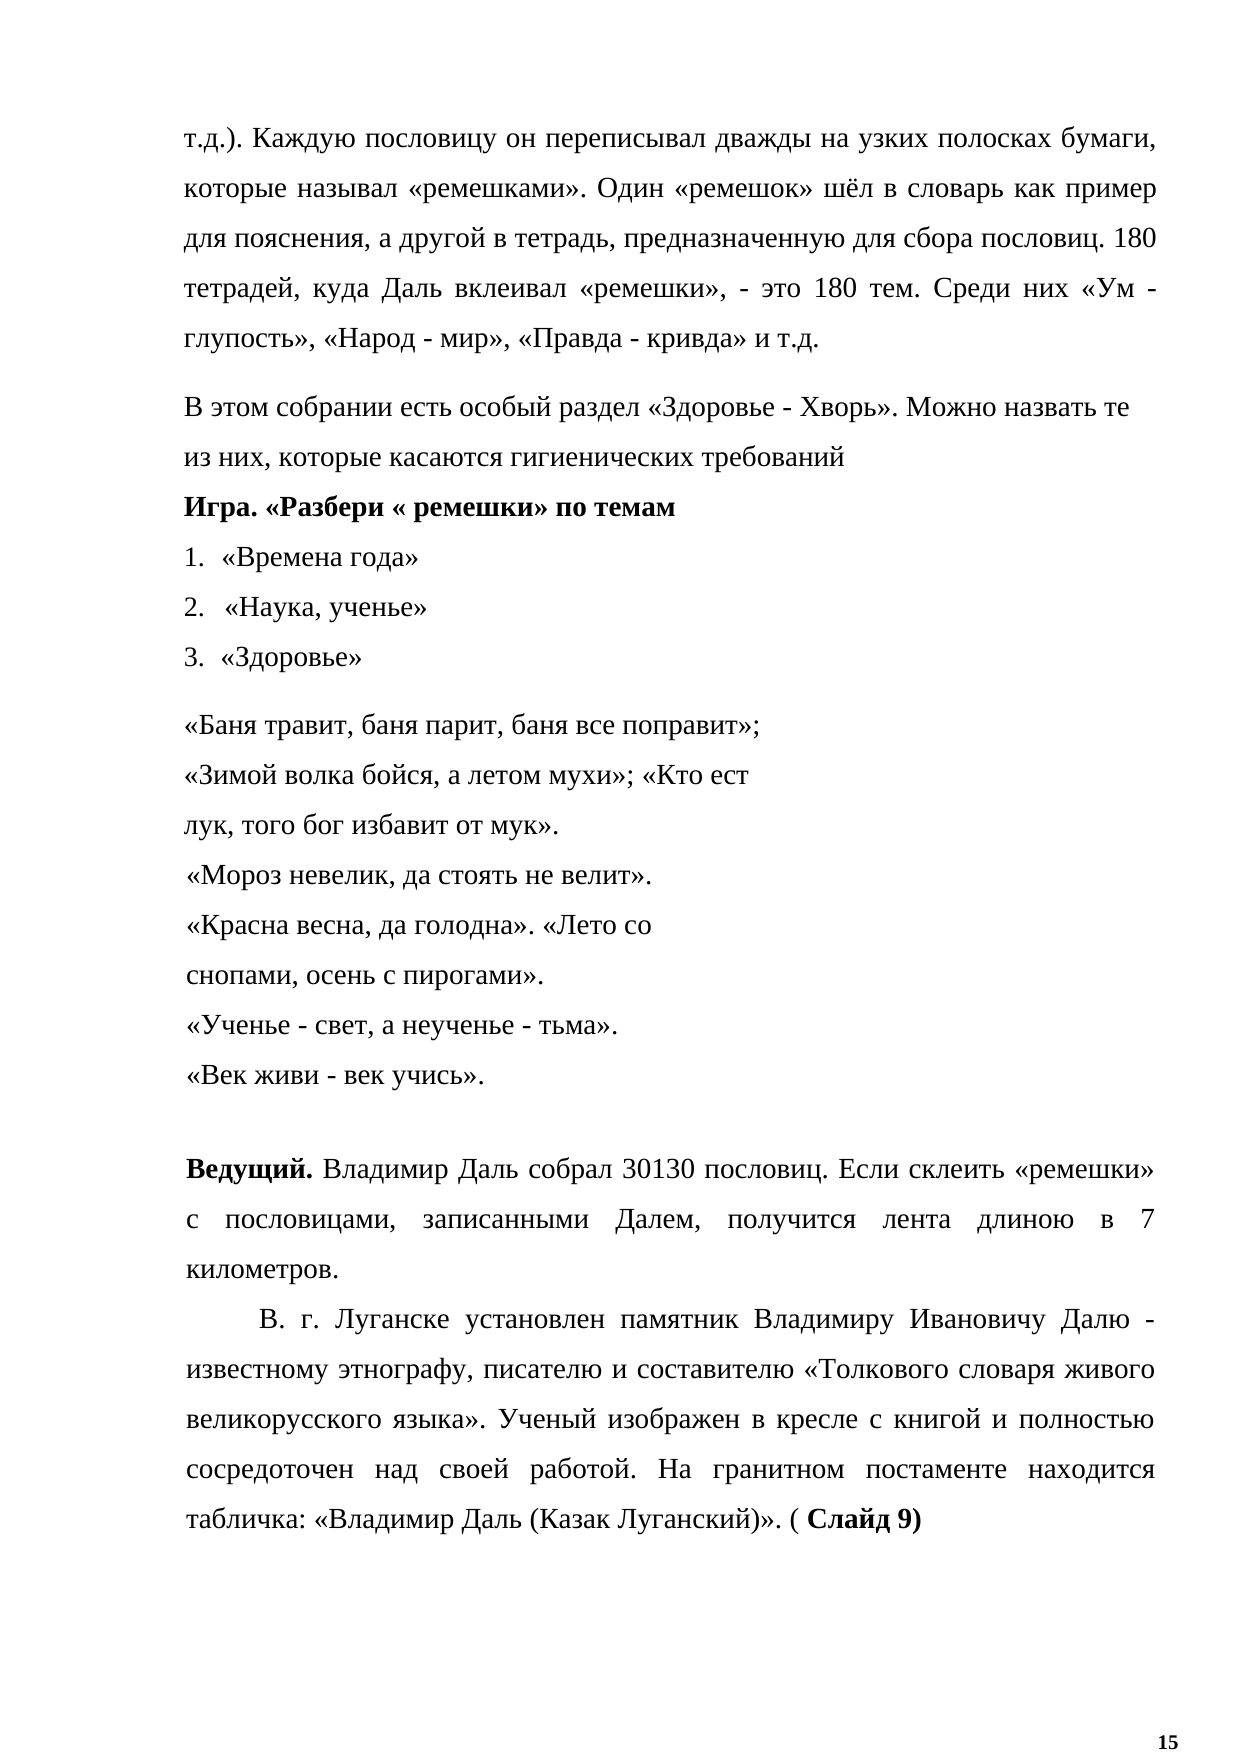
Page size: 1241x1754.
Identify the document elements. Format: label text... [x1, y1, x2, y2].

text Ведущий. Владимир Даль собрал 30130 пословиц. Если склеить «ремешки» с пословицами, записанными Далем, получится лента длиною в 7 километров. [186, 1138, 1156, 1288]
text «Век живи - век учись». [186, 1045, 1160, 1095]
list «Времена года» [184, 526, 1160, 576]
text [184, 107, 1158, 357]
list «Наука, ученье» [184, 576, 1160, 626]
text «Мороз невелик, да стоять не велит». «Красна весна, да голодна». «Лето со снопами, осень с пирогами». [186, 845, 656, 995]
list «Здоровье» [184, 626, 1160, 676]
text «Ученье - свет, а неученье - тьма». [186, 995, 1160, 1045]
text В. г. Луганске установлен памятник Владимиру Ивановичу Далю - известному этнографу, писателю и составителю «Толкового словаря живого великорусского языка». Ученый изображен в кресле с книгой и полностью сосредоточен над своей работой. На гранитном постаменте находится табличка: «Владимир Даль (Казак Луганский)». ( Слайд 9) [186, 1288, 1156, 1538]
text Игра. «Разбери « ремешки» по темам [184, 476, 1158, 526]
text В этом собрании есть особый раздел «Здоровье - Хворь». Можно назвать те из них, которые касаются гигиенических требований [184, 376, 1158, 476]
text «Баня травит, баня парит, баня все поправит»; «Зимой волка бойся, а летом мухи»; «Кто ест лук, того бог избавит от мук». [184, 695, 766, 845]
